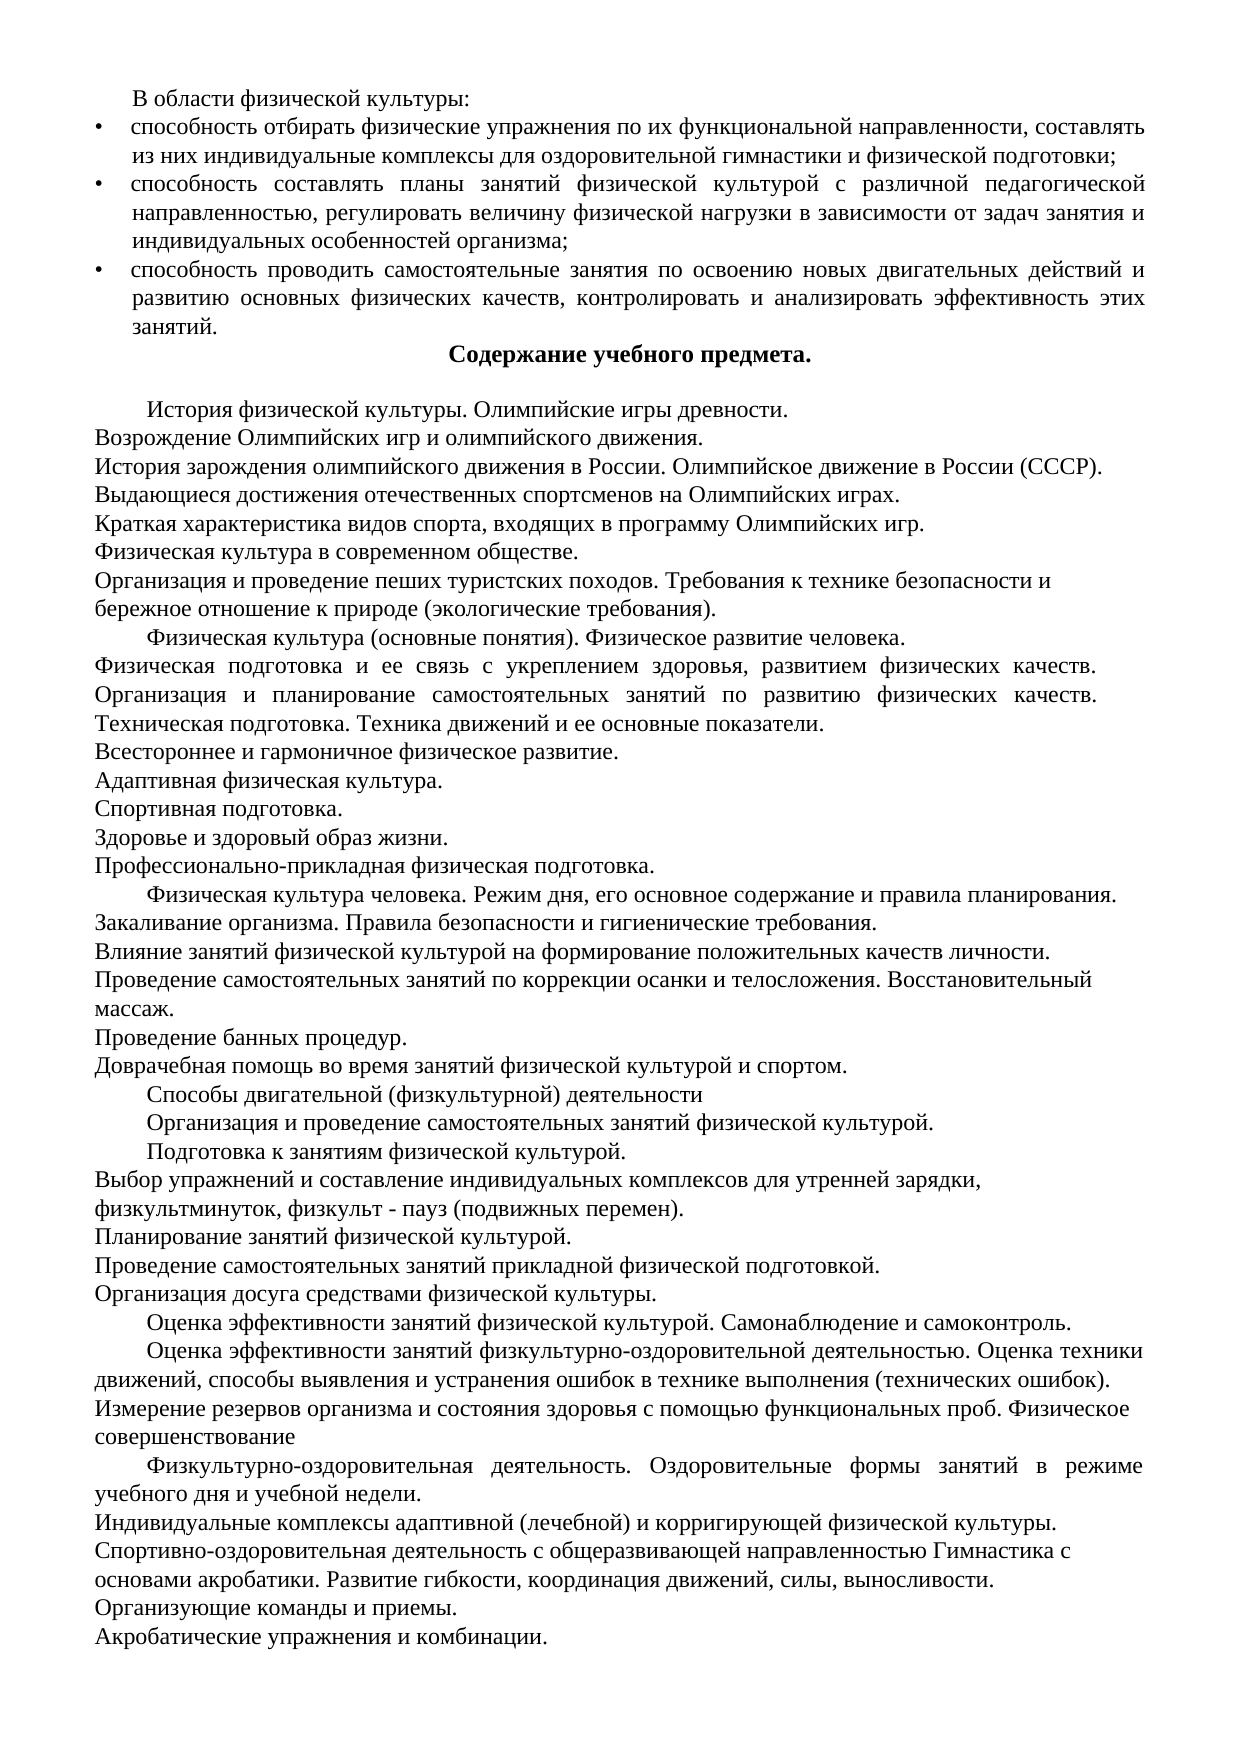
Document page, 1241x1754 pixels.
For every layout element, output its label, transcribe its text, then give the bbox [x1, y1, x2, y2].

text Физическая культура (основные понятия). Физическое развитие человека. [94, 623, 1148, 651]
text Выбор упражнений и составление индивидуальных комплексов для утренней зарядки, физкультминуток, физкульт - пауз (подвижных перемен). [94, 1165, 1144, 1222]
text Физическая подготовка и ее связь с укреплением здоровья, развитием физических качеств. Организация и планирование самостоятельных занятий по развитию физических качеств. Техническая подготовка. Техника движений и ее основные показатели. [94, 651, 1098, 737]
text Содержание учебного предмета. [111, 340, 1148, 368]
text Организующие команды и приемы. [94, 1593, 1148, 1622]
text Адаптивная физическая культура. [94, 765, 1148, 794]
text История зарождения олимпийского движения в России. Олимпийское движение в России (СССР). Выдающиеся достижения отечественных спортсменов на Олимпийских играх. [94, 451, 1144, 508]
text Акробатические упражнения и комбинации. [94, 1622, 1148, 1650]
text Здоровье и здоровый образ жизни. [94, 822, 1148, 851]
list способность проводить самостоятельные занятия по освоению новых двигательных действий и развитию основных физических качеств, контролировать и анализировать эффективность этих занятий. [94, 254, 1146, 340]
text Физкультурно-оздоровительная деятельность. Оздоровительные формы занятий в режиме учебного дня и учебной недели. [94, 1450, 1144, 1507]
text Проведение банных процедур. [94, 1022, 1148, 1051]
text Проведение самостоятельных занятий прикладной физической подготовкой. [94, 1251, 1148, 1279]
text Краткая характеристика видов спорта, входящих в программу Олимпийских игр. [94, 508, 1148, 537]
text Оценка эффективности занятий физической культурой. Самонаблюдение и самоконтроль. [94, 1308, 1144, 1336]
text Всестороннее и гармоничное физическое развитие. [94, 737, 1148, 765]
text Закаливание организма. Правила безопасности и гигиенические требования. [94, 908, 1148, 937]
text Индивидуальные комплексы адаптивной (лечебной) и корригирующей физической культуры. Спортивно-оздоровительная деятельность с общеразвивающей направленностью Гимнастика с основами акробатики. Развитие гибкости, координация движений, силы, выносливости. [94, 1507, 1144, 1593]
text Организация досуга средствами физической культуры. [94, 1279, 1148, 1308]
text Влияние занятий физической культурой на формирование положительных качеств личности. Проведение самостоятельных занятий по коррекции осанки и телосложения. Восстановительный массаж. [94, 937, 1144, 1022]
text Измерение резервов организма и состояния здоровья с помощью функциональных проб. Физическое совершенствование [94, 1393, 1144, 1450]
text Физическая культура человека. Режим дня, его основное содержание и правила планирования. [94, 879, 1144, 908]
text В области физической культуры: [132, 83, 1148, 112]
list способность составлять планы занятий физической культурой с различной педагогической направленностью, регулировать величину физической нагрузки в зависимости от задач занятия и индивидуальных особенностей организма; [94, 169, 1146, 254]
text Оценка эффективности занятий физкультурно-оздоровительной деятельностью. Оценка техники движений, способы выявления и устранения ошибок в технике выполнения (технических ошибок). [94, 1336, 1144, 1393]
text Организация и проведение пеших туристских походов. Требования к технике безопасности и бережное отношение к природе (экологические требования). [94, 566, 1144, 623]
text Физическая культура в современном обществе. [94, 537, 1148, 566]
text Доврачебная помощь во время занятий физической культурой и спортом. [94, 1051, 1148, 1079]
text Подготовка к занятиям физической культурой. [94, 1136, 1148, 1165]
text Спортивная подготовка. [94, 794, 1148, 822]
text Организация и проведение самостоятельных занятий физической культурой. [94, 1108, 1148, 1136]
text Планирование занятий физической культурой. [94, 1222, 1148, 1251]
text Профессионально-прикладная физическая подготовка. [94, 851, 1148, 879]
text Возрождение Олимпийских игр и олимпийского движения. [94, 423, 1148, 451]
text История физической культуры. Олимпийские игры древности. [94, 394, 1148, 423]
list способность отбирать физические упражнения по их функциональной направленности, составлять из них индивидуальные комплексы для оздоровительной гимнастики и физической подготовки; [94, 112, 1146, 169]
text Способы двигательной (физкультурной) деятельности [94, 1079, 1148, 1108]
